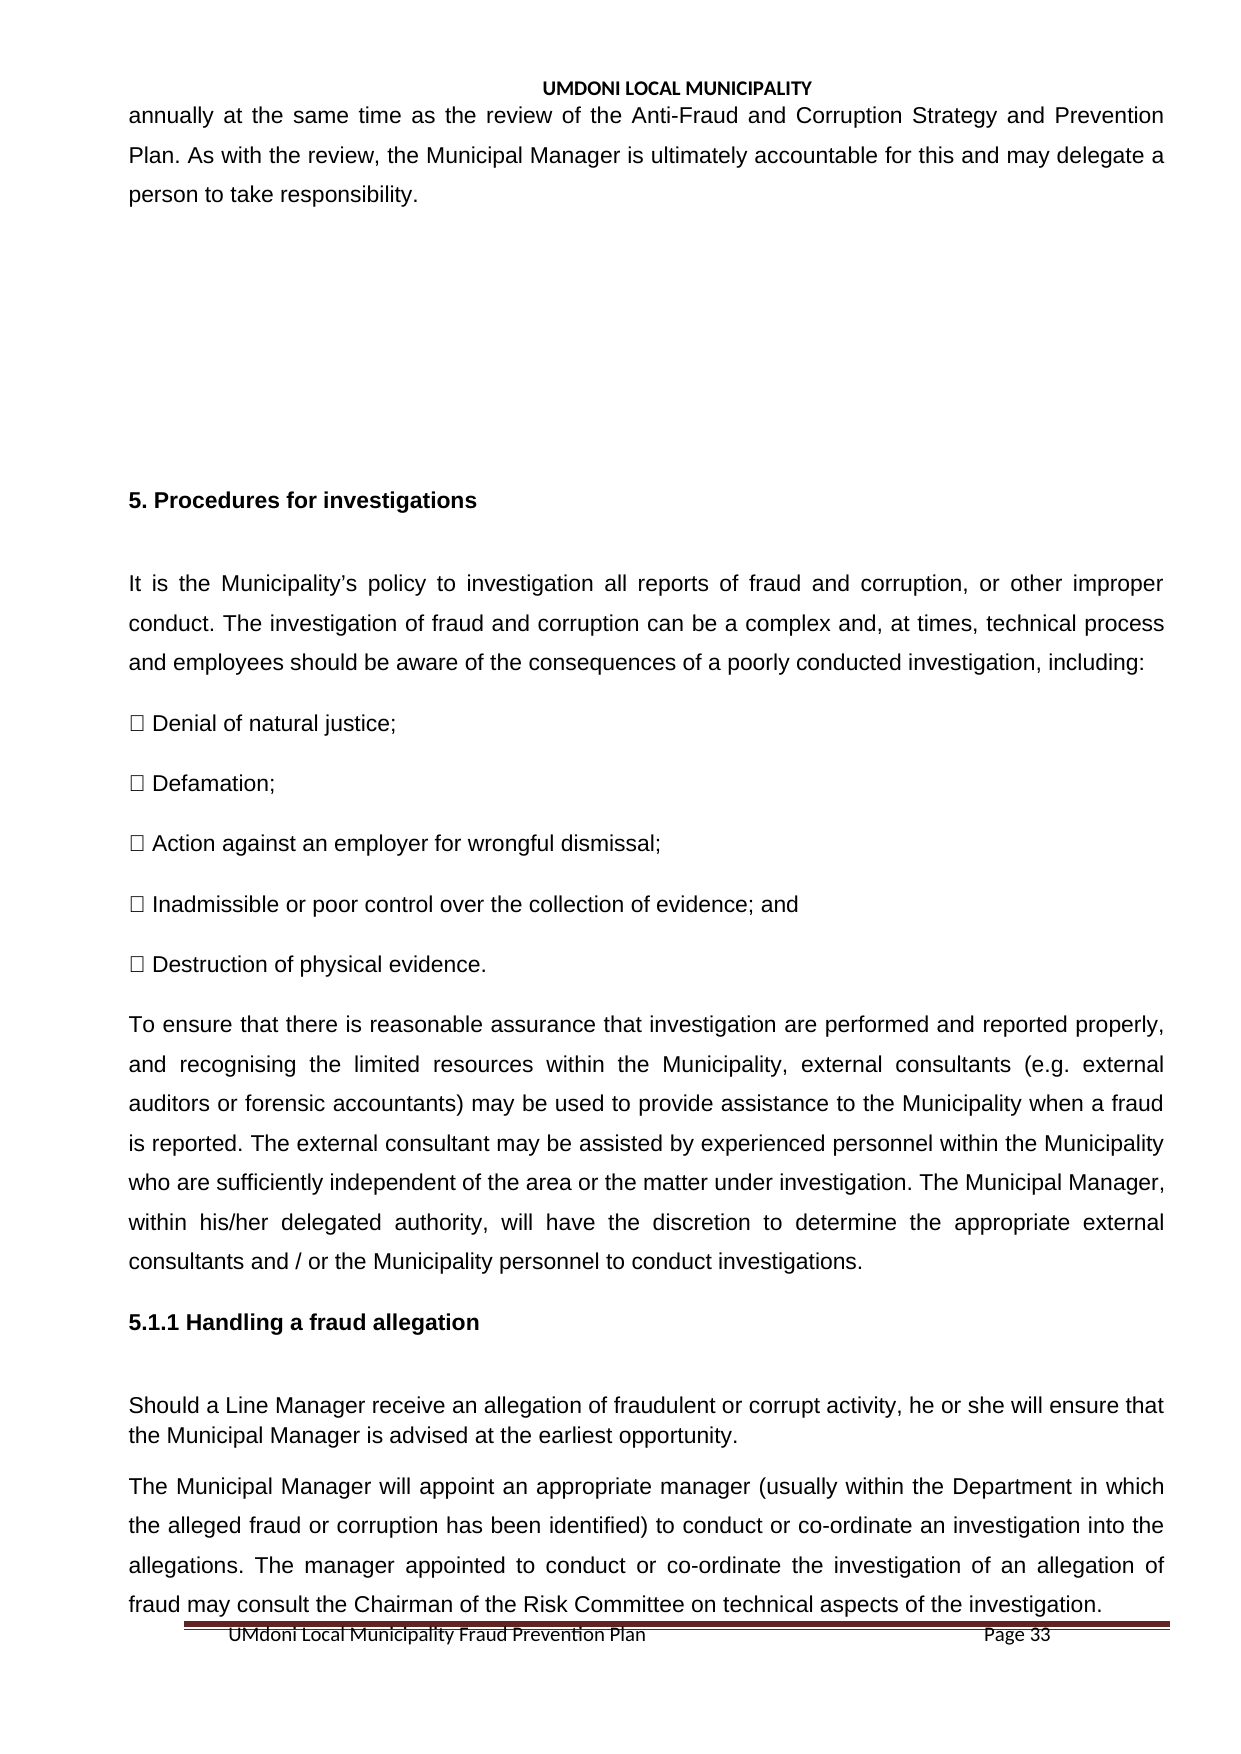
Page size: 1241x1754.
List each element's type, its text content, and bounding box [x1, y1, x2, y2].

text Should a Line Manager receive an allegation of fraudulent or corrupt activity, he or she will ensure that the Municipal Manager is advised at the earliest opportunity. [128, 1392, 1165, 1448]
text  Destruction of physical evidence. [128, 951, 1165, 977]
text  Action against an employer for wrongful dismissal; [128, 830, 1165, 857]
text The Municipal Manager will appoint an appropriate manager (usually within the Department in which the alleged fraud or corruption has been identified) to conduct or co-ordinate an investigation into the allegations. The manager appointed to conduct or co-ordinate the investigation of an allegation of fraud may consult the Chairman of the Risk Committee on technical aspects of the investigation. [128, 1473, 1165, 1618]
text  Defamation; [128, 770, 1165, 796]
text It is the Municipality’s policy to investigation all reports of fraud and corruption, or other improper conduct. The investigation of fraud and corruption can be a complex and, at times, technical process and employees should be aware of the consequences of a poorly conducted investigation, including: [128, 570, 1165, 676]
text  Denial of natural justice; [128, 710, 1165, 736]
subtitle 5. Procedures for investigations [128, 487, 1165, 513]
text To ensure that there is reasonable assurance that investigation are performed and reported properly, and recognising the limited resources within the Municipality, external consultants (e.g. external auditors or forensic accountants) may be used to provide assistance to the Municipality when a fraud is reported. The external consultant may be assisted by experienced personnel within the Municipality who are sufficiently independent of the area or the matter under investigation. The Municipal Manager, within his/her delegated authority, will have the discretion to determine the appropriate external consultants and / or the Municipality personnel to conduct investigations. [128, 1011, 1165, 1274]
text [128, 102, 1165, 208]
subtitle 5.1.1 Handling a fraud allegation [128, 1308, 1165, 1335]
text  Inadmissible or poor control over the collection of evidence; and [128, 891, 1165, 917]
